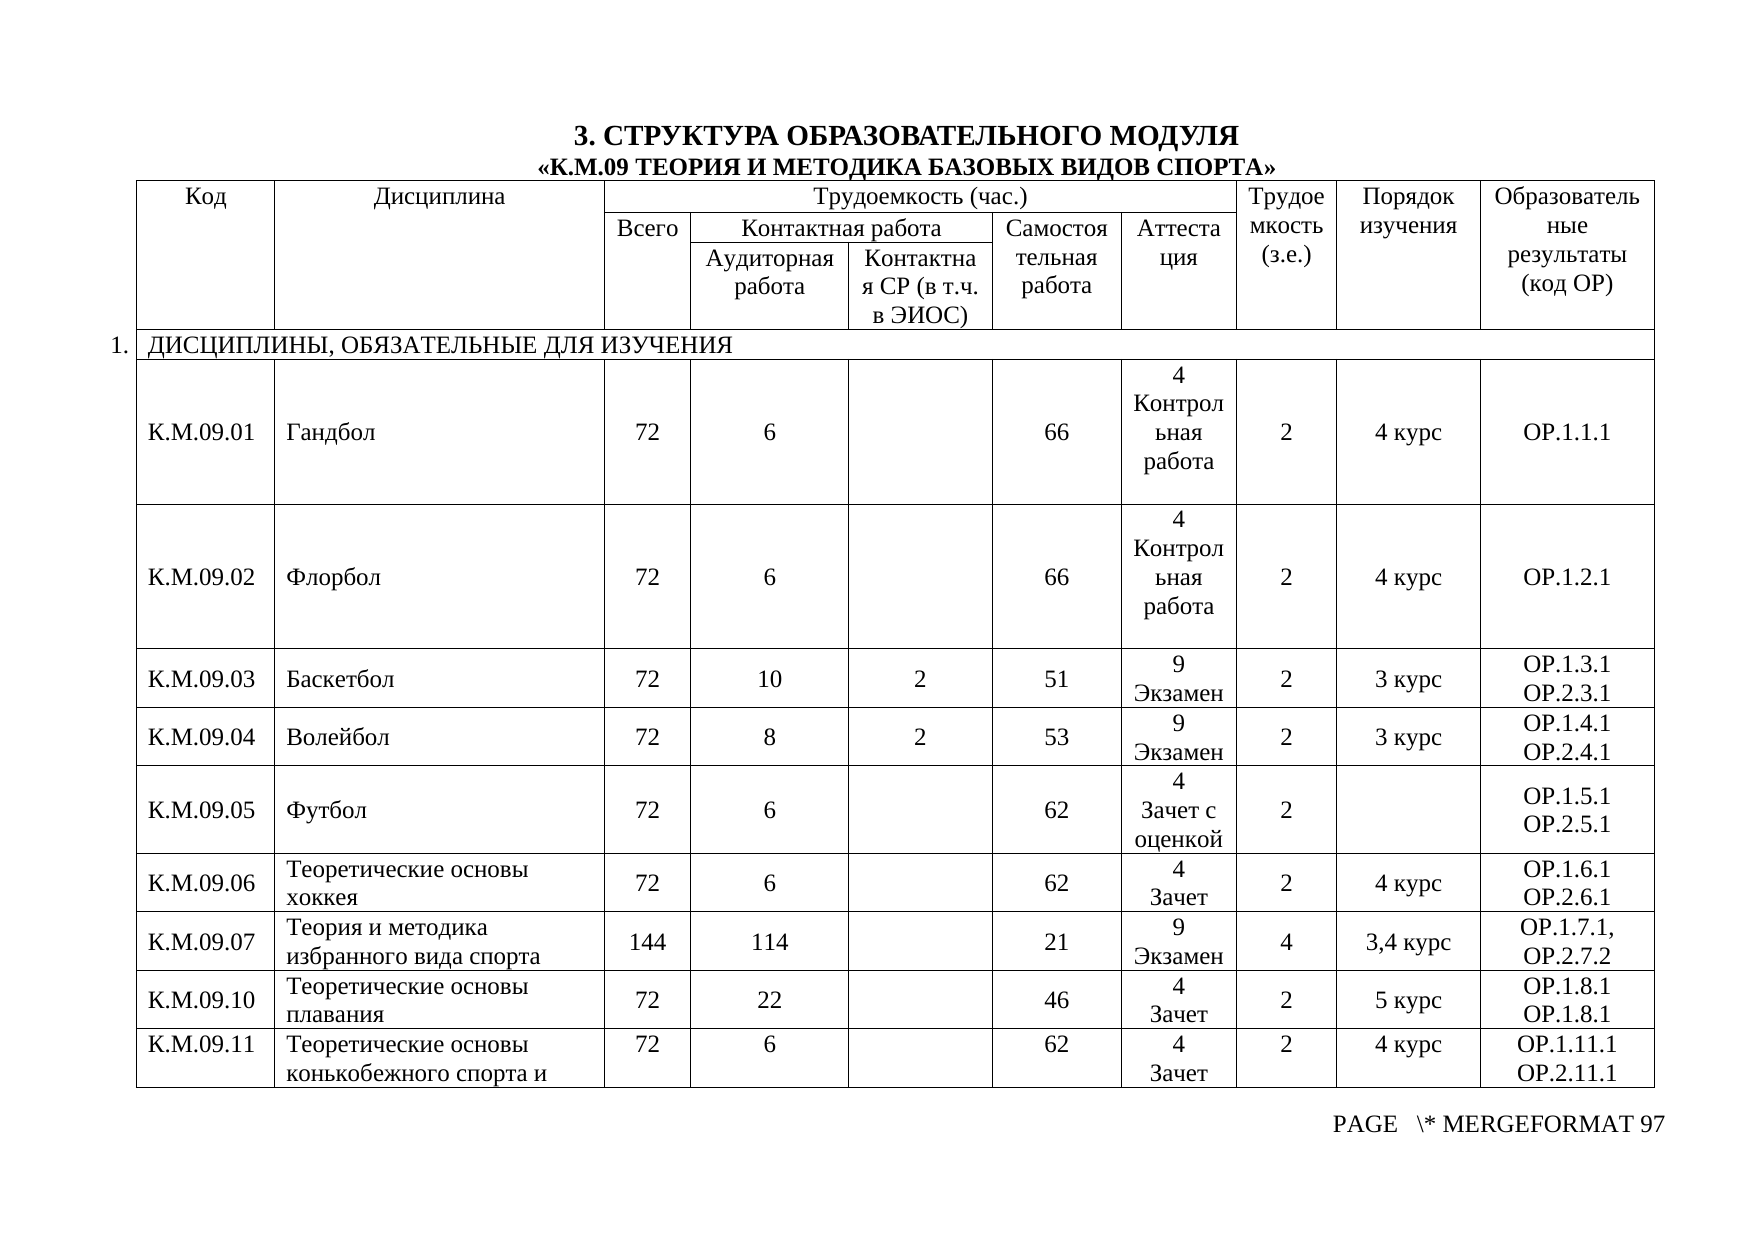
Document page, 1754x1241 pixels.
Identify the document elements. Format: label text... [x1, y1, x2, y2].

table_cell 2 [849, 708, 992, 765]
table_cell 3 курс [1337, 708, 1480, 765]
table_cell Флорбол [275, 505, 604, 648]
table_cell К.М.09.11 [137, 1029, 274, 1087]
table_cell 4 курс [1337, 360, 1480, 503]
table_cell 9 Экзамен [1122, 708, 1236, 765]
table_cell 21 [993, 912, 1121, 970]
table_cell 114 [691, 912, 848, 970]
table_cell 72 [605, 649, 690, 707]
table_cell 72 [605, 1029, 690, 1087]
table_cell 72 [605, 854, 690, 911]
table_cell Теория и методика избранного вида спорта [275, 912, 604, 970]
table_cell 4 Зачет [1122, 854, 1236, 911]
table_cell 4 курс [1337, 505, 1480, 648]
table_cell 72 [605, 708, 690, 765]
table_cell 2 [849, 649, 992, 707]
table_cell 62 [993, 1029, 1121, 1087]
table_cell 10 [691, 649, 848, 707]
table_cell Гандбол [275, 360, 604, 503]
table_cell [849, 912, 992, 970]
table_cell [1337, 766, 1480, 853]
table_cell Аудиторная работа [691, 243, 848, 329]
table_cell 2 [1237, 360, 1336, 503]
table_cell 144 [605, 912, 690, 970]
table_cell ОР.1.3.1 ОР.2.3.1 [1481, 649, 1654, 707]
table_cell Футбол [275, 766, 604, 853]
table_cell 6 [691, 766, 848, 853]
table_cell 6 [691, 854, 848, 911]
table_cell ОР.1.2.1 [1481, 505, 1654, 648]
table_cell Баскетбол [275, 649, 604, 707]
table_cell К.М.09.10 [137, 971, 274, 1028]
table_cell К.М.09.01 [137, 360, 274, 503]
table_cell 46 [993, 971, 1121, 1028]
table_cell ОР.1.11.1 ОР.2.11.1 [1481, 1029, 1654, 1087]
table_cell 72 [605, 766, 690, 853]
table_cell 2 [1237, 854, 1336, 911]
table_cell 2 [1237, 649, 1336, 707]
table_cell К.М.09.05 [137, 766, 274, 853]
table_cell 8 [691, 708, 848, 765]
table_cell 2 [1237, 505, 1336, 648]
table_header Образовательные результаты (код ОР) [1481, 181, 1654, 329]
table_cell Контактная работа [691, 213, 992, 242]
table_cell К.М.09.04 [137, 708, 274, 765]
table_cell 2 [1237, 766, 1336, 853]
table_cell 2 [1237, 971, 1336, 1028]
table_header Трудоемкость (з.е.) [1237, 181, 1336, 329]
table_cell 3 курс [1337, 649, 1480, 707]
table_cell К.М.09.07 [137, 912, 274, 970]
table_cell [849, 360, 992, 503]
table_cell ОР.1.4.1 ОР.2.4.1 [1481, 708, 1654, 765]
table_header Код [137, 181, 274, 329]
table_cell 2 [1237, 708, 1336, 765]
table_cell ОР.1.5.1 ОР.2.5.1 [1481, 766, 1654, 853]
table_cell [849, 854, 992, 911]
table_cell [275, 1029, 604, 1087]
table_cell 5 курс [1337, 971, 1480, 1028]
table_cell К.М.09.06 [137, 854, 274, 911]
table_cell 62 [993, 854, 1121, 911]
table_cell 9 Экзамен [1122, 649, 1236, 707]
table_cell 53 [993, 708, 1121, 765]
table_cell 72 [605, 971, 690, 1028]
table_cell [849, 971, 992, 1028]
table_cell 3,4 курс [1337, 912, 1480, 970]
table_cell ОР.1.7.1, ОР.2.7.2 [1481, 912, 1654, 970]
table_cell 4 Зачет [1122, 1029, 1236, 1087]
table_cell Аттестация [1122, 213, 1236, 329]
table_cell 66 [993, 360, 1121, 503]
table_cell [849, 766, 992, 853]
table_cell 6 [691, 1029, 848, 1087]
table_cell Дисциплины, обязательные для изучения [137, 330, 1654, 359]
table_cell 4 Зачет с оценкой [1122, 766, 1236, 853]
table_cell Контактная СР (в т.ч. в ЭИОС) [849, 243, 992, 329]
table_cell 2 [1237, 1029, 1336, 1087]
table_cell [849, 505, 992, 648]
table_cell 66 [993, 505, 1121, 648]
table_header Дисциплина [275, 181, 604, 329]
table_cell ОР.1.1.1 [1481, 360, 1654, 503]
table_cell [849, 1029, 992, 1087]
subtitle 3. СТРУКТУРА ОБРАЗОВАТЕЛЬНОГО МОДУЛЯ [148, 118, 1665, 152]
table_header Порядок изучения [1337, 181, 1480, 329]
table_header Трудоемкость (час.) [605, 181, 1236, 212]
text «К.М.09 Теория и методика базовых видов спорта» [148, 152, 1665, 180]
table_cell К.М.09.03 [137, 649, 274, 707]
table_cell Теоретические основы плавания [275, 971, 604, 1028]
table_cell Волейбол [275, 708, 604, 765]
table_cell 6 [691, 360, 848, 503]
table_cell 72 [605, 505, 690, 648]
table_cell 6 [691, 505, 848, 648]
table_cell Всего [605, 213, 690, 329]
table_cell 62 [993, 766, 1121, 853]
table_cell Теоретические основы хоккея [275, 854, 604, 911]
table_cell 4 курс [1337, 1029, 1480, 1087]
table_cell 22 [691, 971, 848, 1028]
table_cell 9 Экзамен [1122, 912, 1236, 970]
table_cell Самостоятельная работа [993, 213, 1121, 329]
table_cell 72 [605, 360, 690, 503]
table_cell ОР.1.8.1 ОР.1.8.1 [1481, 971, 1654, 1028]
table_cell 4 Зачет [1122, 971, 1236, 1028]
table_cell 51 [993, 649, 1121, 707]
table_cell К.М.09.02 [137, 505, 274, 648]
table_cell 4 курс [1337, 854, 1480, 911]
table_cell ОР.1.6.1 ОР.2.6.1 [1481, 854, 1654, 911]
table_cell 4 Контрольная работа [1122, 505, 1236, 648]
table_cell 4 [1237, 912, 1336, 970]
table_cell 4 Контрольная работа [1122, 360, 1236, 503]
